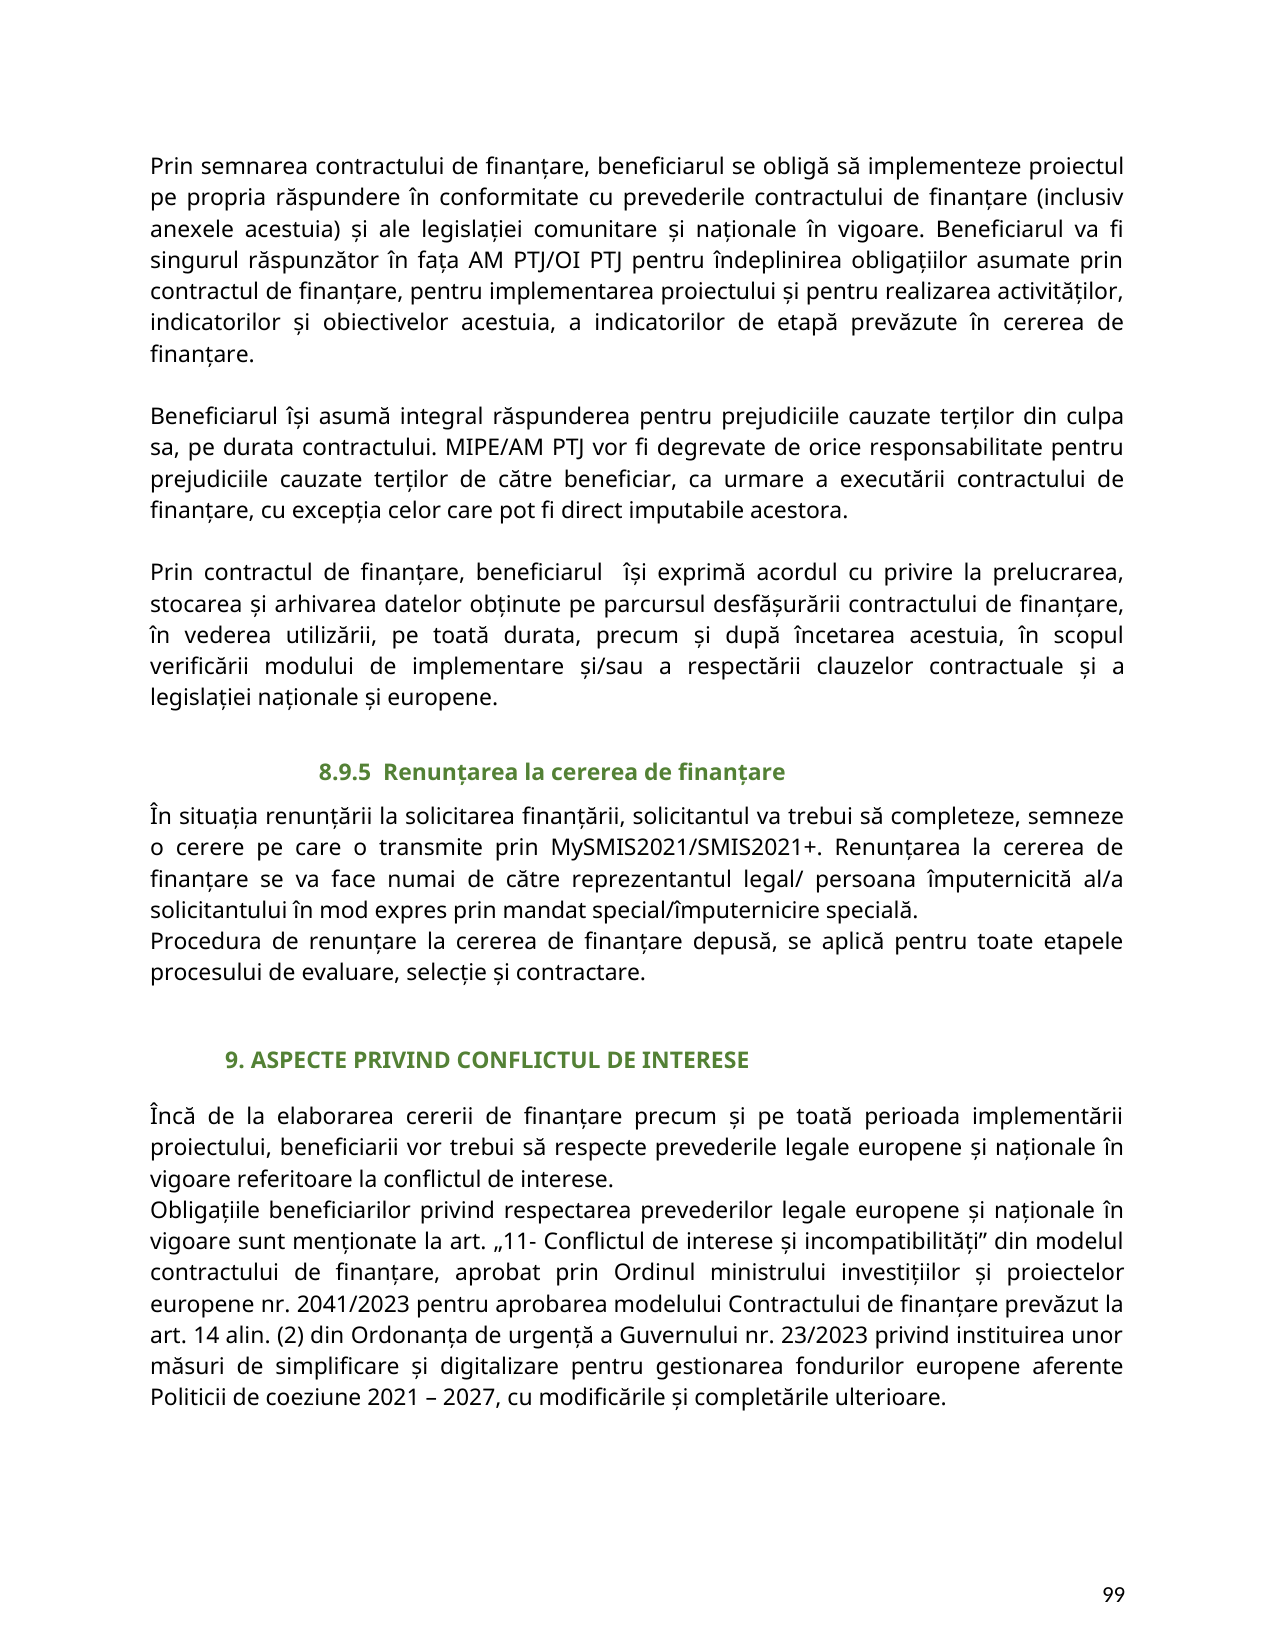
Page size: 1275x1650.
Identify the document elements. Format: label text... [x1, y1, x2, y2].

text Prin contractul de finanțare, beneficiarul îşi exprimă acordul cu privire la prelucrarea, stocarea şi arhivarea datelor obținute pe parcursul desfășurării contractului de finanțare, în vederea utilizării, pe toată durata, precum şi după încetarea acestuia, în scopul verificării modului de implementare şi/sau a respectării clauzelor contractuale şi a legislației naționale şi europene. [150, 556, 1125, 712]
subtitle 8.9.5 Renunțarea la cererea de finanțare [319, 756, 1125, 787]
text În situația renunțării la solicitarea finanțării, solicitantul va trebui să completeze, semneze o cerere pe care o transmite prin MySMIS2021/SMIS2021+. Renunțarea la cererea de finanțare se va face numai de către reprezentantul legal/ persoana împuternicită al/a solicitantului în mod expres prin mandat special/împuternicire specială. [150, 800, 1125, 925]
text Procedura de renunțare la cererea de finanțare depusă, se aplică pentru toate etapele procesului de evaluare, selecție și contractare. [150, 925, 1125, 987]
text Încă de la elaborarea cererii de finanțare precum și pe toată perioada implementării proiectului, beneficiarii vor trebui să respecte prevederile legale europene și naționale în vigoare referitoare la conflictul de interese. [150, 1100, 1125, 1194]
text Prin semnarea contractului de finanțare, beneficiarul se obligă să implementeze proiectul pe propria răspundere în conformitate cu prevederile contractului de finanțare (inclusiv anexele acestuia) și ale legislației comunitare și naționale în vigoare. Beneficiarul va fi singurul răspunzător în fața AM PTJ/OI PTJ pentru îndeplinirea obligațiilor asumate prin contractul de finanțare, pentru implementarea proiectului și pentru realizarea activităților, indicatorilor și obiectivelor acestuia, a indicatorilor de etapă prevăzute în cererea de finanțare. [150, 150, 1125, 369]
subtitle 9. ASPECTE PRIVIND CONFLICTUL DE INTERESE [225, 1044, 1125, 1075]
text Beneficiarul își asumă integral răspunderea pentru prejudiciile cauzate terților din culpa sa, pe durata contractului. MIPE/AM PTJ vor fi degrevate de orice responsabilitate pentru prejudiciile cauzate terților de către beneficiar, ca urmare a executării contractului de finanțare, cu excepția celor care pot fi direct imputabile acestora. [150, 400, 1125, 525]
text Obligațiile beneficiarilor privind respectarea prevederilor legale europene și naționale în vigoare sunt menționate la art. „11- Conflictul de interese și incompatibilități” din modelul contractului de finanțare, aprobat prin Ordinul ministrului investițiilor și proiectelor europene nr. 2041/2023 pentru aprobarea modelului Contractului de finanțare prevăzut la art. 14 alin. (2) din Ordonanța de urgență a Guvernului nr. 23/2023 privind instituirea unor măsuri de simplificare și digitalizare pentru gestionarea fondurilor europene aferente Politicii de coeziune 2021 – 2027, cu modificările și completările ulterioare. [150, 1194, 1125, 1412]
